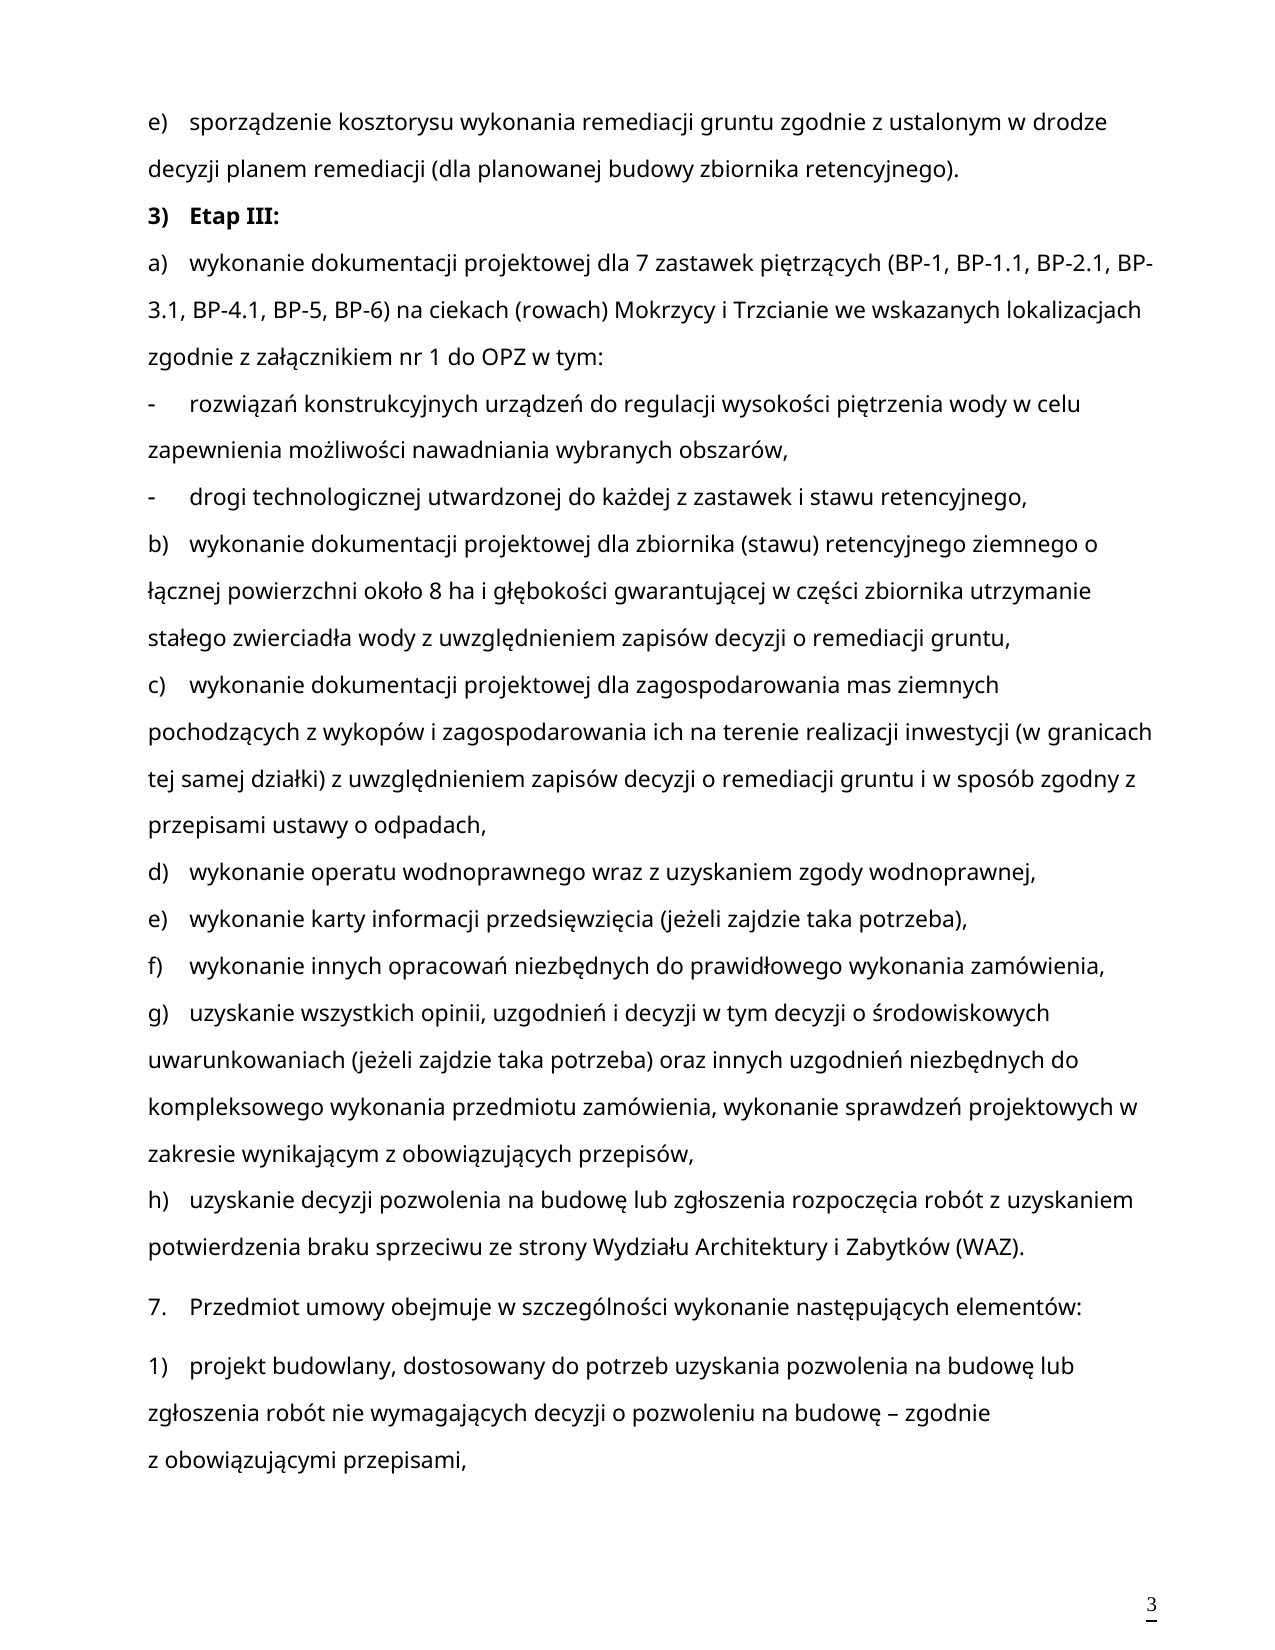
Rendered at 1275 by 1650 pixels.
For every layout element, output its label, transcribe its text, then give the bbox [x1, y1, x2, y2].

list Etap III: [148, 200, 1157, 231]
list drogi technologicznej utwardzonej do każdej z zastawek i stawu retencyjnego, [148, 481, 1157, 513]
list rozwiązań konstrukcyjnych urządzeń do regulacji wysokości piętrzenia wody w celu zapewnienia możliwości nawadniania wybranych obszarów, [148, 388, 1157, 466]
list wykonanie operatu wodnoprawnego wraz z uzyskaniem zgody wodnoprawnej, [148, 856, 1157, 888]
list wykonanie dokumentacji projektowej dla 7 zastawek piętrzących (BP-1, BP-1.1, BP-2.1, BP-3.1, BP-4.1, BP-5, BP-6) na ciekach (rowach) Mokrzycy i Trzcianie we wskazanych lokalizacjach zgodnie z załącznikiem nr 1 do OPZ w tym: [148, 247, 1157, 372]
list sporządzenie kosztorysu wykonania remediacji gruntu zgodnie z ustalonym w drodze decyzji planem remediacji (dla planowanej budowy zbiornika retencyjnego). [148, 106, 1157, 184]
list wykonanie karty informacji przedsięwzięcia (jeżeli zajdzie taka potrzeba), [148, 903, 1157, 934]
list uzyskanie decyzji pozwolenia na budowę lub zgłoszenia rozpoczęcia robót z uzyskaniem potwierdzenia braku sprzeciwu ze strony Wydziału Architektury i Zabytków (WAZ). [148, 1184, 1157, 1263]
list wykonanie dokumentacji projektowej dla zagospodarowania mas ziemnych pochodzących z wykopów i zagospodarowania ich na terenie realizacji inwestycji (w granicach tej samej działki) z uwzględnieniem zapisów decyzji o remediacji gruntu i w sposób zgodny z przepisami ustawy o odpadach, [148, 669, 1157, 841]
list uzyskanie wszystkich opinii, uzgodnień i decyzji w tym decyzji o środowiskowych uwarunkowaniach (jeżeli zajdzie taka potrzeba) oraz innych uzgodnień niezbędnych do kompleksowego wykonania przedmiotu zamówienia, wykonanie sprawdzeń projektowych w zakresie wynikającym z obowiązujących przepisów, [148, 997, 1157, 1169]
list wykonanie innych opracowań niezbędnych do prawidłowego wykonania zamówienia, [148, 950, 1157, 981]
list projekt budowlany, dostosowany do potrzeb uzyskania pozwolenia na budowę lub zgłoszenia robót nie wymagających decyzji o pozwoleniu na budowę – zgodnie z obowiązującymi przepisami, [148, 1350, 1157, 1475]
list Przedmiot umowy obejmuje w szczególności wykonanie następujących elementów: [148, 1291, 1157, 1322]
list wykonanie dokumentacji projektowej dla zbiornika (stawu) retencyjnego ziemnego o łącznej powierzchni około 8 ha i głębokości gwarantującej w części zbiornika utrzymanie stałego zwierciadła wody z uwzględnieniem zapisów decyzji o remediacji gruntu, [148, 528, 1157, 653]
